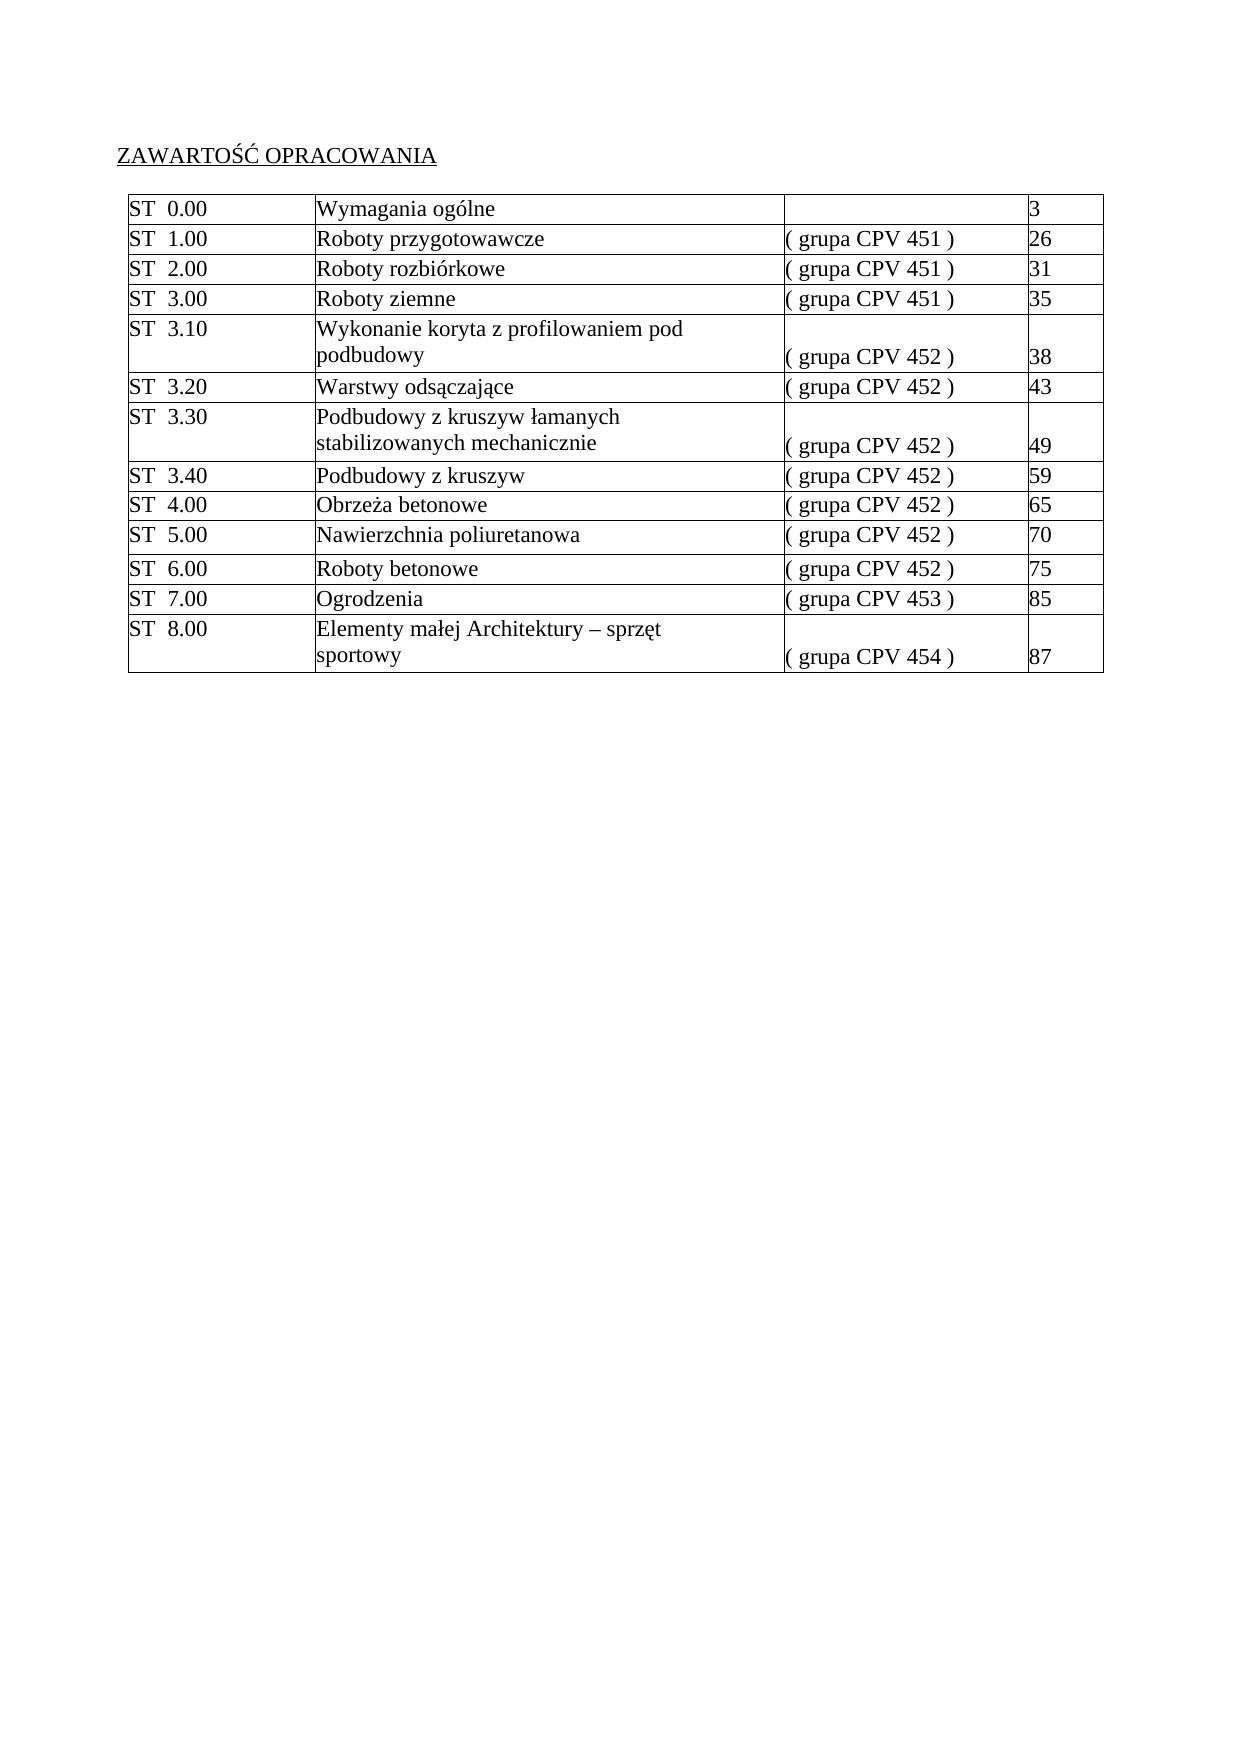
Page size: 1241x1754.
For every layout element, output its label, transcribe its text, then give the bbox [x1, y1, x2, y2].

table_cell Wykonanie koryta z profilowaniem pod podbudowy [316, 315, 784, 372]
table_cell 31 [1029, 255, 1103, 284]
table_cell ( grupa CPV 451 ) [785, 225, 1028, 254]
table_cell ST 3.10 [129, 315, 315, 372]
table_header ST 0.00 [129, 195, 315, 224]
table_cell ( grupa CPV 452 ) [785, 521, 1028, 554]
table_cell 26 [1029, 225, 1103, 254]
table_cell 75 [1029, 555, 1103, 584]
table_cell ( grupa CPV 452 ) [785, 373, 1028, 402]
table_cell Podbudowy z kruszyw [316, 462, 784, 491]
table_cell ST 5.00 [129, 521, 315, 554]
table_cell ( grupa CPV 452 ) [785, 315, 1028, 372]
table_cell Roboty ziemne [316, 285, 784, 314]
table_cell 65 [1029, 492, 1103, 520]
table_cell Ogrodzenia [316, 585, 784, 613]
table_cell ST 6.00 [129, 555, 315, 584]
table_cell Elementy małej Architektury – sprzęt sportowy [316, 615, 784, 672]
table_cell ST 3.20 [129, 373, 315, 402]
table_cell 87 [1029, 615, 1103, 672]
table_cell ST 4.00 [129, 492, 315, 520]
table_cell 85 [1029, 585, 1103, 613]
table_cell 49 [1029, 403, 1103, 461]
table_cell ( grupa CPV 451 ) [785, 255, 1028, 284]
table_cell 70 [1029, 521, 1103, 554]
table_cell Obrzeża betonowe [316, 492, 784, 520]
table_cell ( grupa CPV 453 ) [785, 585, 1028, 613]
table_header Wymagania ogólne [316, 195, 784, 224]
table_cell ST 3.40 [129, 462, 315, 491]
table_cell ST 8.00 [129, 615, 315, 672]
table_cell ( grupa CPV 452 ) [785, 492, 1028, 520]
table_header 3 [1029, 195, 1103, 224]
table_cell Podbudowy z kruszyw łamanych stabilizowanych mechanicznie [316, 403, 784, 461]
table_cell ST 1.00 [129, 225, 315, 254]
table_cell Roboty przygotowawcze [316, 225, 784, 254]
table_cell Roboty betonowe [316, 555, 784, 584]
table_cell ST 2.00 [129, 255, 315, 284]
list ZAWARTOŚĆ OPRACOWANIA [117, 142, 1115, 168]
table_cell Nawierzchnia poliuretanowa [316, 521, 784, 554]
table_cell 38 [1029, 315, 1103, 372]
table_cell Warstwy odsączające [316, 373, 784, 402]
table_cell ST 3.00 [129, 285, 315, 314]
table_cell ( grupa CPV 452 ) [785, 462, 1028, 491]
table_cell ( grupa CPV 452 ) [785, 403, 1028, 461]
table_cell 35 [1029, 285, 1103, 314]
table_cell ( grupa CPV 454 ) [785, 615, 1028, 672]
table_cell Roboty rozbiórkowe [316, 255, 784, 284]
table_cell ST 3.30 [129, 403, 315, 461]
table_cell ST 7.00 [129, 585, 315, 613]
table_cell ( grupa CPV 451 ) [785, 285, 1028, 314]
table_cell 43 [1029, 373, 1103, 402]
table_header [785, 195, 1028, 224]
table_cell 59 [1029, 462, 1103, 491]
table_cell ( grupa CPV 452 ) [785, 555, 1028, 584]
